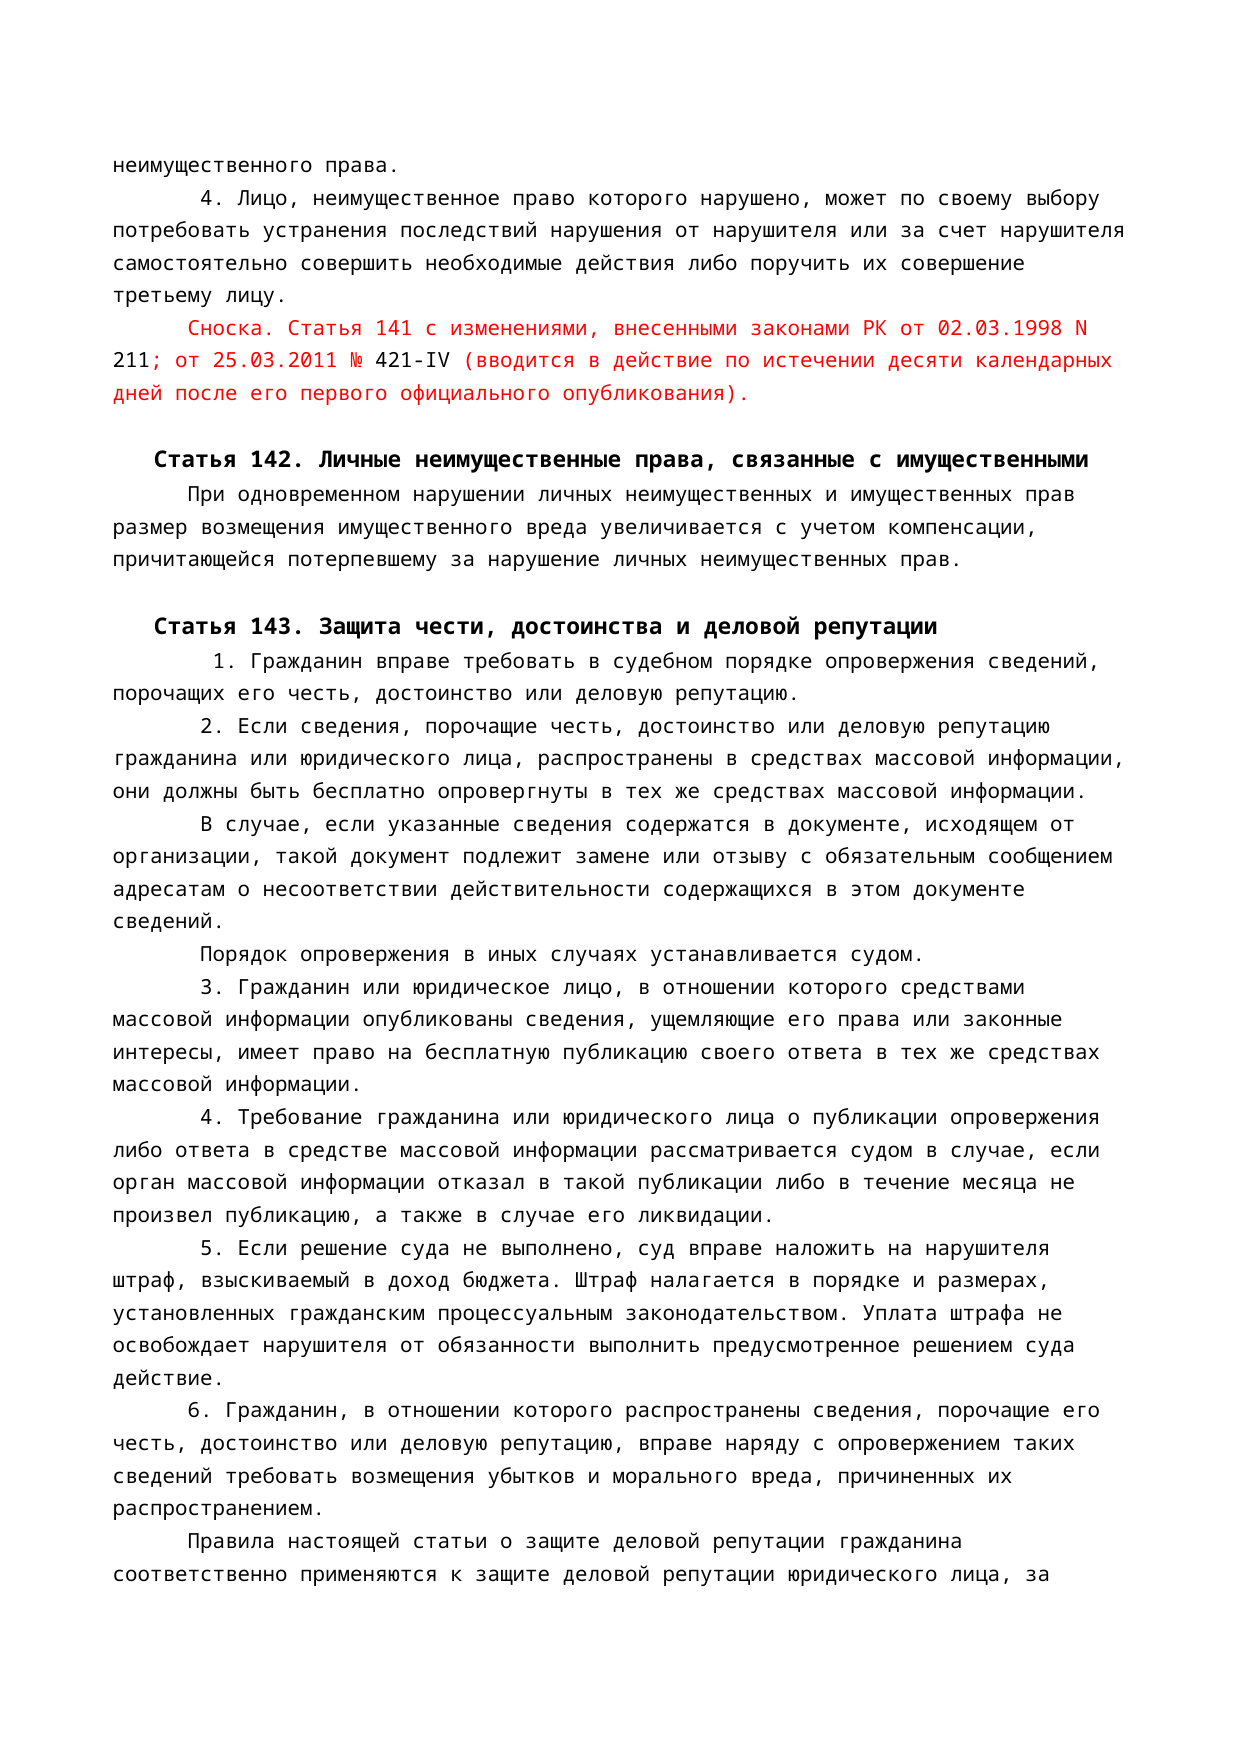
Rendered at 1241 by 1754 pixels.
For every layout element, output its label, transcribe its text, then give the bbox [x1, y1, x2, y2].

text Статья 142. Личные неимущественные права, связанные с имущественными [112, 443, 1128, 475]
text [112, 150, 1128, 439]
text При одновременном нарушении личных неимущественных и имущественных прав размер возмещения имущественного вреда увеличивается с учетом компенсации, причитающейся потерпевшему за нарушение личных неимущественных прав. [112, 479, 1128, 606]
text Статья 143. Защита чести, достоинства и деловой репутации [112, 610, 1128, 641]
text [112, 646, 1128, 1587]
